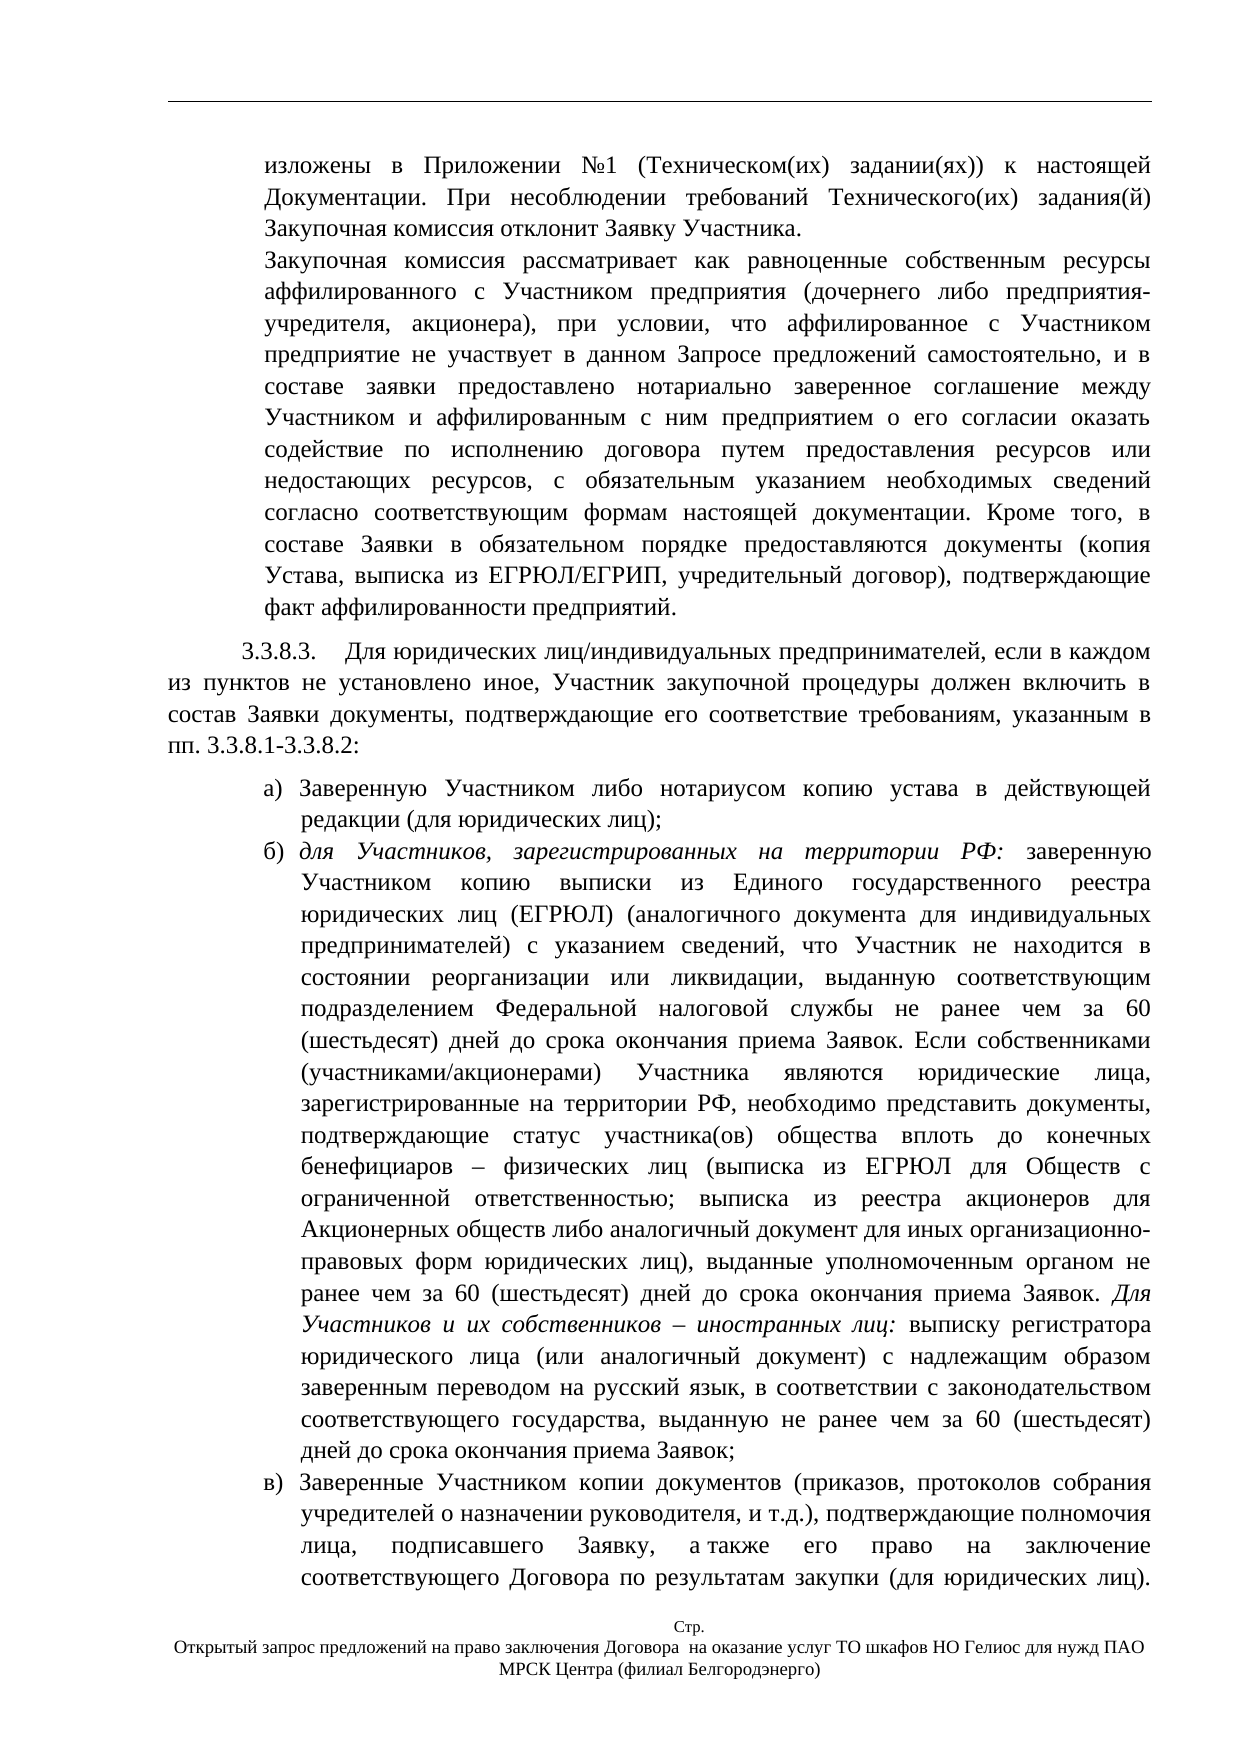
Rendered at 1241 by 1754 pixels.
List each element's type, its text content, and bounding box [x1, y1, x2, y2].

list Заверенную Участником либо нотариусом копию устава в действующей редакции (для юридических лиц); [263, 773, 1152, 833]
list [263, 1467, 1152, 1590]
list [227, 150, 1152, 242]
text Закупочная комиссия рассматривает как равноценные собственным ресурсы аффилированного с Участником предприятия (дочернего либо предприятия-учредителя, акционера), при условии, что аффилированное с Участником предприятие не участвует в данном Запросе предложений самостоятельно, и в составе заявки предоставлено нотариально заверенное соглашение между Участником и аффилированным с ним предприятием о его согласии оказать содействие по исполнению договора путем предоставления ресурсов или недостающих ресурсов, с обязательным указанием необходимых сведений согласно соответствующим формам настоящей документации. Кроме того, в составе Заявки в обязательном порядке предоставляются документы (копия Устава, выписка из ЕГРЮЛ/ЕГРИП, учредительный договор), подтверждающие факт аффилированности предприятий. [264, 245, 1152, 621]
list для Участников, зарегистрированных на территории РФ: заверенную Участником копию выписки из Единого государственного реестра юридических лиц (ЕГРЮЛ) (аналогичного документа для индивидуальных предпринимателей) с указанием сведений, что Участник не находится в состоянии реорганизации или ликвидации, выданную соответствующим подразделением Федеральной налоговой службы не ранее чем за 60 (шестьдесят) дней до срока окончания приема Заявок. Если собственниками (участниками/акционерами) Участника являются юридические лица, зарегистрированные на территории РФ, необходимо представить документы, подтверждающие статус участника(ов) общества вплоть до конечных бенефициаров – физических лиц (выписка из ЕГРЮЛ для Обществ с ограниченной ответственностью; выписка из реестра акционеров для Акционерных обществ либо аналогичный документ для иных организационно-правовых форм юридических лиц), выданные уполномоченным органом не ранее чем за 60 (шестьдесят) дней до срока окончания приема Заявок. Для Участников и их собственников – иностранных лиц: выписку регистратора юридического лица (или аналогичный документ) с надлежащим образом заверенным переводом на русский язык, в соответствии с законодательством соответствующего государства, выданную не ранее чем за 60 (шестьдесят) дней до срока окончания приема Заявок; [263, 836, 1152, 1464]
